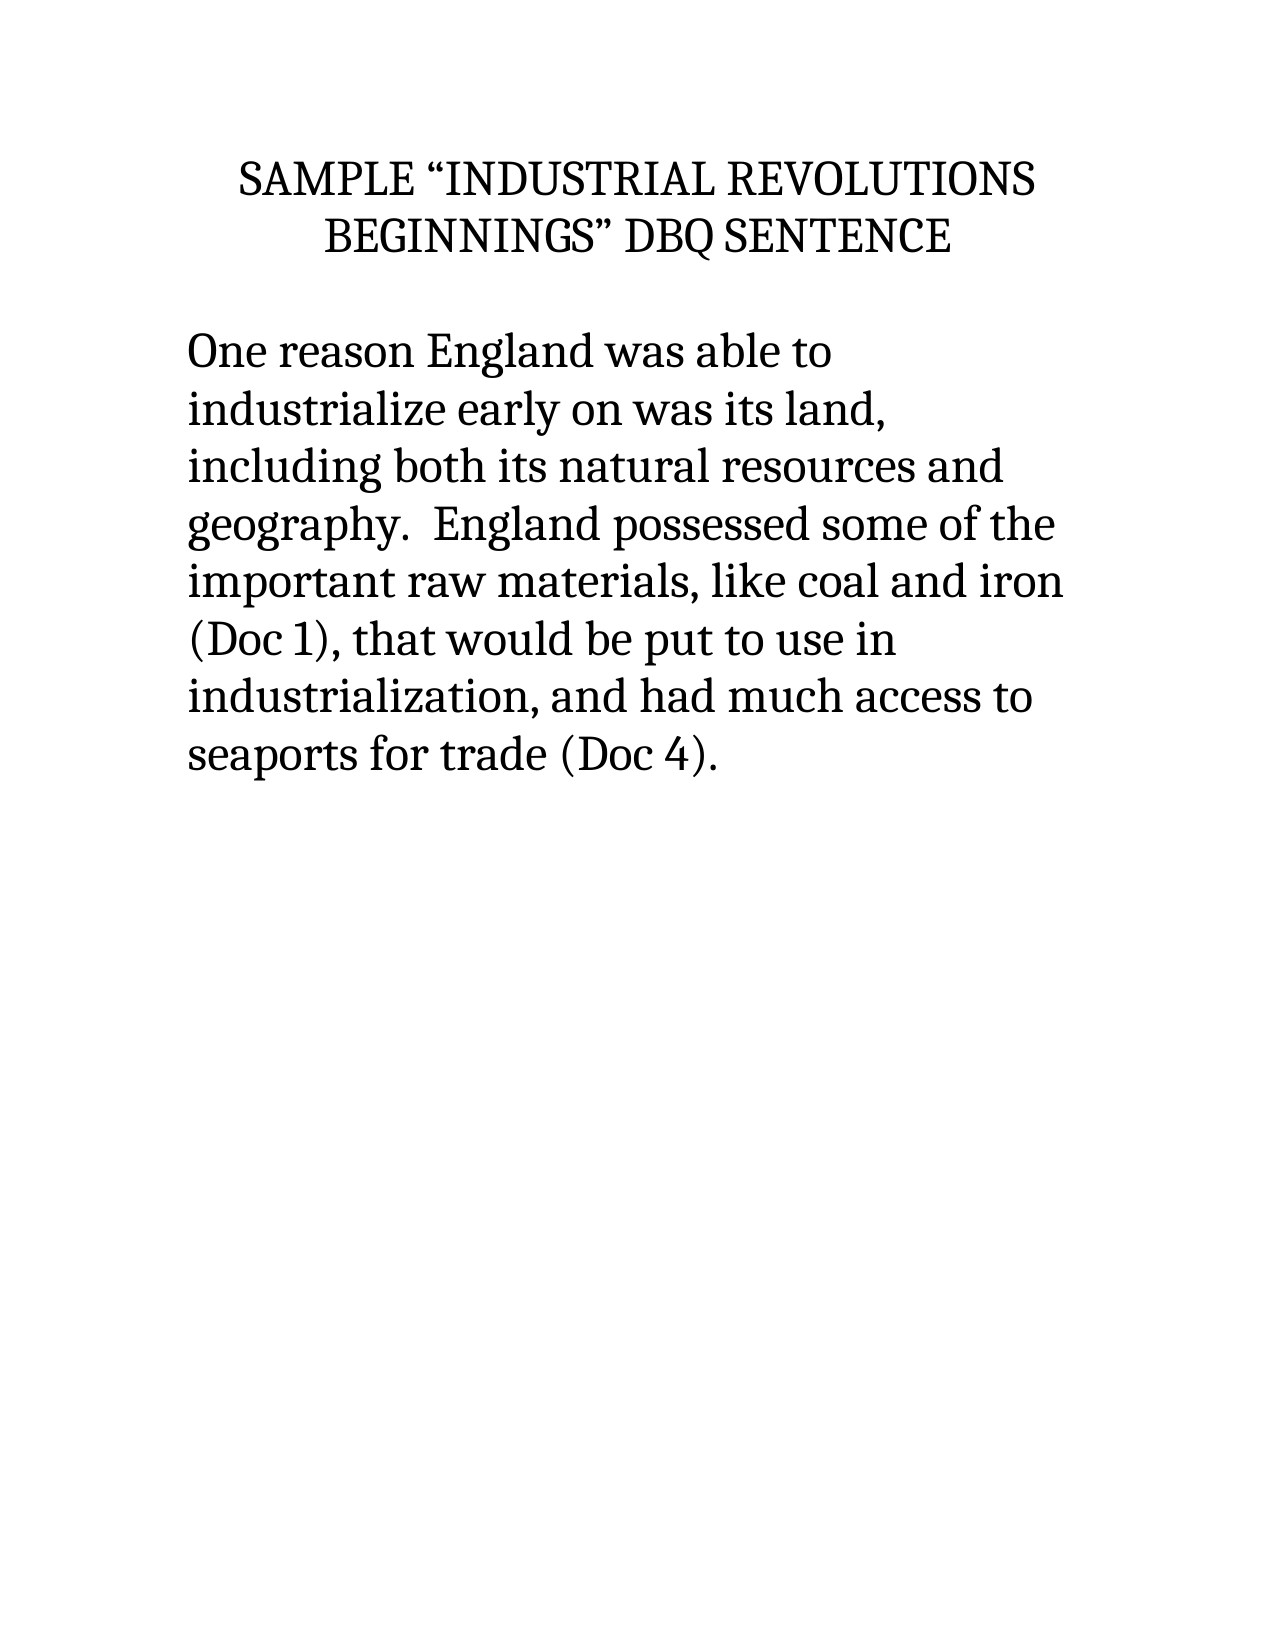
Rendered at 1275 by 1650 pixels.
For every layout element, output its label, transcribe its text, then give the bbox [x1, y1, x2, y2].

text One reason England was able to industrialize early on was its land, including both its natural resources and geography. England possessed some of the important raw materials, like coal and iron (Doc 1), that would be put to use in industrialization, and had much access to seaports for trade (Doc 4). [187, 322, 1087, 782]
text SAMPLE “INDUSTRIAL REVOLUTIONS BEGINNINGS” DBQ SENTENCE [187, 150, 1087, 265]
